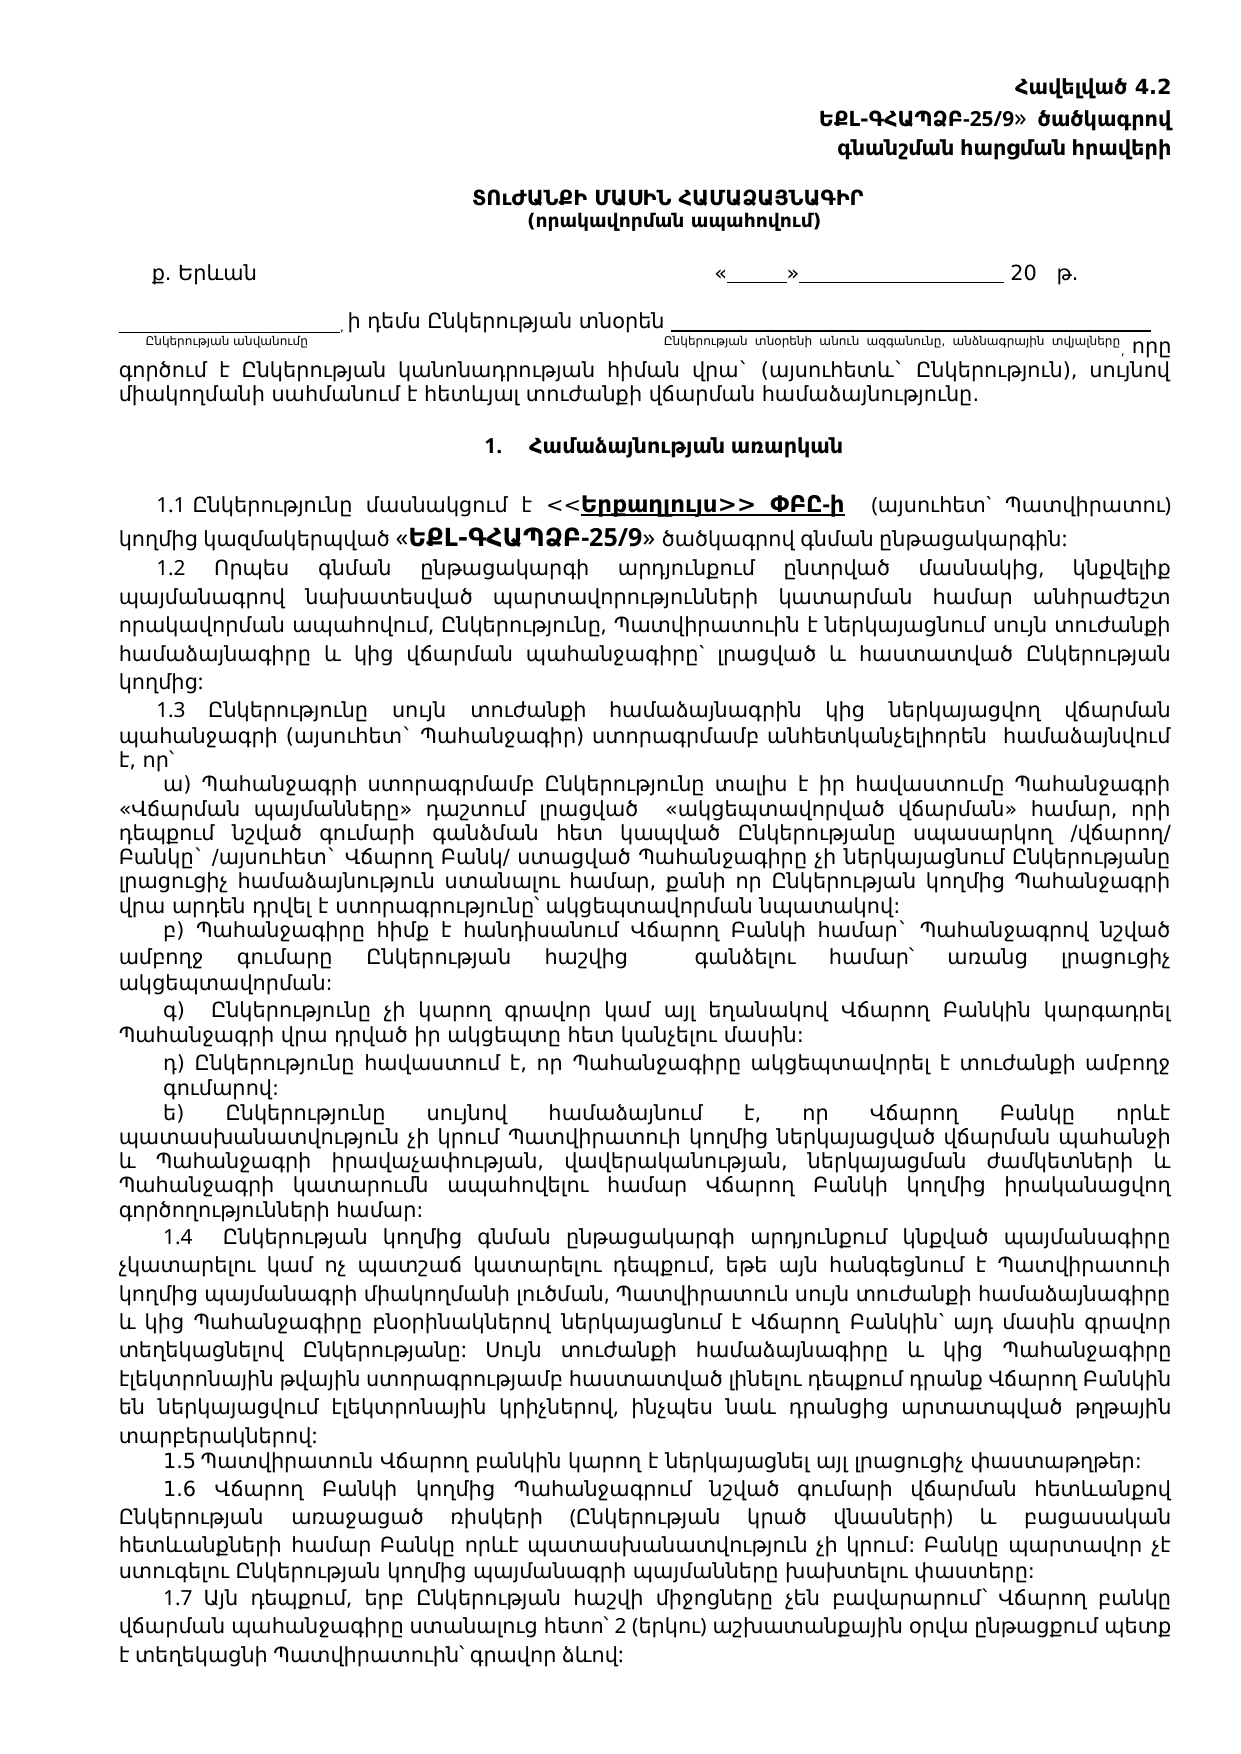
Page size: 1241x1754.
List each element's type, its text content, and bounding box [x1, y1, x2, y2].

text 1.7 Այն դեպքում, երբ Ընկերության հաշվի միջոցները չեն բավարարում՝ Վճարող բանկը վճարման պահանջագիրը ստանալուց հետո՝ 2 (երկու) աշխատանքային օրվա ընթացքում պետք է տեղեկացնի Պատվիրատուին՝ գրավոր ձևով: [118, 1583, 1171, 1668]
list Ընկերությունը մասնակցում է <<Երքաղլույս>> ՓԲԸ-ի (այսուհետ` Պատվիրատու) կողմից կազմակերպված «ԵՔԼ-ԳՀԱՊՁԲ-25/9» ծածկագրով գնման ընթացակարգին: [118, 488, 1171, 553]
text ա) Պահանջագրի ստորագրմամբ Ընկերությունը տալիս է իր հավաստումը Պահանջագրի «Վճարման պայմանները» դաշտում լրացված «ակցեպտավորված վճարման» համար, որի դեպքում նշված գումարի գանձման հետ կապված Ընկերությանը սպասարկող /վճարող/ Բանկը` /այսուհետ` Վճարող Բանկ/ ստացված Պահանջագիրը չի ներկայացնում Ընկերությանը լրացուցիչ համաձայնություն ստանալու համար, քանի որ Ընկերության կողմից Պահանջագրի վրա արդեն դրվել է ստորագրությունը՝ ակցեպտավորման նպատակով: [118, 772, 1171, 918]
text 1.6 Վճարող Բանկի կողմից Պահանջագրում նշված գումարի վճարման հետևանքով Ընկերության առաջացած ռիսկերի (Ընկերության կրած վնասների) և բացասական հետևանքների համար Բանկը որևէ պատասխանատվություն չի կրում: Բանկը պարտավոր չէ ստուգելու Ընկերության կողմից պայմանագրի պայմանները խախտելու փաստերը: [118, 1474, 1171, 1583]
text , ի դեմս Ընկերության տնօրեն [118, 309, 1171, 334]
list Պատվիրատուն Վճարող բանկին կարող է ներկայացնել այլ լրացուցիչ փաստաթղթեր: [163, 1449, 1171, 1474]
text Հավելված 4.2 [118, 75, 1171, 99]
text Ընկերության անվանումը Ընկերության տնօրենի անուն ազգանունը, անձնագրային տվյալները, որը գործում է Ընկերության կանոնադրության հիման վրա` (այսուհետև` Ընկերություն), սույնով միակողմանի սահմանում է հետևյալ տուժանքի վճարման համաձայնությունը. [118, 334, 1171, 407]
text բ) Պահանջագիրը հիմք է հանդիսանում Վճարող Բանկի համար` Պահանջագրով նշված ամբողջ գումարը Ընկերության հաշվից գանձելու համար՝ առանց լրացուցիչ ակցեպտավորման: [118, 918, 1171, 995]
list Համաձայնության առարկան [156, 431, 1171, 459]
text գ) Ընկերությունը չի կարող գրավոր կամ այլ եղանակով Վճարող Բանկին կարգադրել Պահանջագրի վրա դրված իր ակցեպտը հետ կանչելու մասին: [118, 995, 1171, 1048]
text ք. Երևան « » 20 թ. [118, 261, 1171, 285]
text 1.4 Ընկերության կողմից գնման ընթացակարգի արդյունքում կնքված պայմանագիրը չկատարելու կամ ոչ պատշաճ կատարելու դեպքում, եթե այն հանգեցնում է Պատվիրատուի կողմից պայմանագրի միակողմանի լուծման, Պատվիրատուն սույն տուժանքի համաձայնագիրը և կից Պահանջագիրը բնօրինակներով ներկայացնում է Վճարող Բանկին` այդ մասին գրավոր տեղեկացնելով Ընկերությանը: Սույն տուժանքի համաձայնագիրը և կից Պահանջագիրը էլեկտրոնային թվային ստորագրությամբ հաստատված լինելու դեպքում դրանք Վճարող Բանկին են ներկայացվում էլեկտրոնային կրիչներով, ինչպես նաև դրանցից արտատպված թղթային տարբերակներով: [118, 1222, 1171, 1449]
text (որակավորման ապահովում) [118, 210, 1171, 232]
text գնանշման հարցման հրավերի [118, 133, 1171, 162]
text ԵՔԼ-ԳՀԱՊՁԲ-25/9» ծածկագրով [118, 99, 1171, 133]
text ՏՈւԺԱՆՔԻ ՄԱՍԻՆ ՀԱՄԱՁԱՅՆԱԳԻՐ [118, 186, 1171, 210]
text ե) Ընկերությունը սույնով համաձայնում է, որ Վճարող Բանկը որևէ պատասխանատվություն չի կրում Պատվիրատուի կողմից ներկայացված վճարման պահանջի և Պահանջագրի իրավաչափության, վավերականության, ներկայացման ժամկետների և Պահանջագրի կատարումն ապահովելու համար Վճարող Բանկի կողմից իրականացվող գործողությունների համար: [118, 1101, 1171, 1222]
text 1.2 Որպես գնման ընթացակարգի արդյունքում ընտրված մասնակից, կնքվելիք պայմանագրով նախատեսված պարտավորությունների կատարման համար անհրաժեշտ որակավորման ապահովում, Ընկերությունը, Պատվիրատուին է ներկայացնում սույն տուժանքի համաձայնագիրը և կից վճարման պահանջագիրը` լրացված և հաստատված Ընկերության կողմից: [118, 553, 1171, 696]
text դ) Ընկերությունը հավաստում է, որ Պահանջագիրը ակցեպտավորել է տուժանքի ամբողջ գումարով: [163, 1048, 1171, 1101]
text 1.3 Ընկերությունը սույն տուժանքի համաձայնագրին կից ներկայացվող վճարման պահանջագրի (այսուհետ` Պահանջագիր) ստորագրմամբ անհետկանչելիորեն համաձայնվում է, որ՝ [118, 696, 1171, 772]
